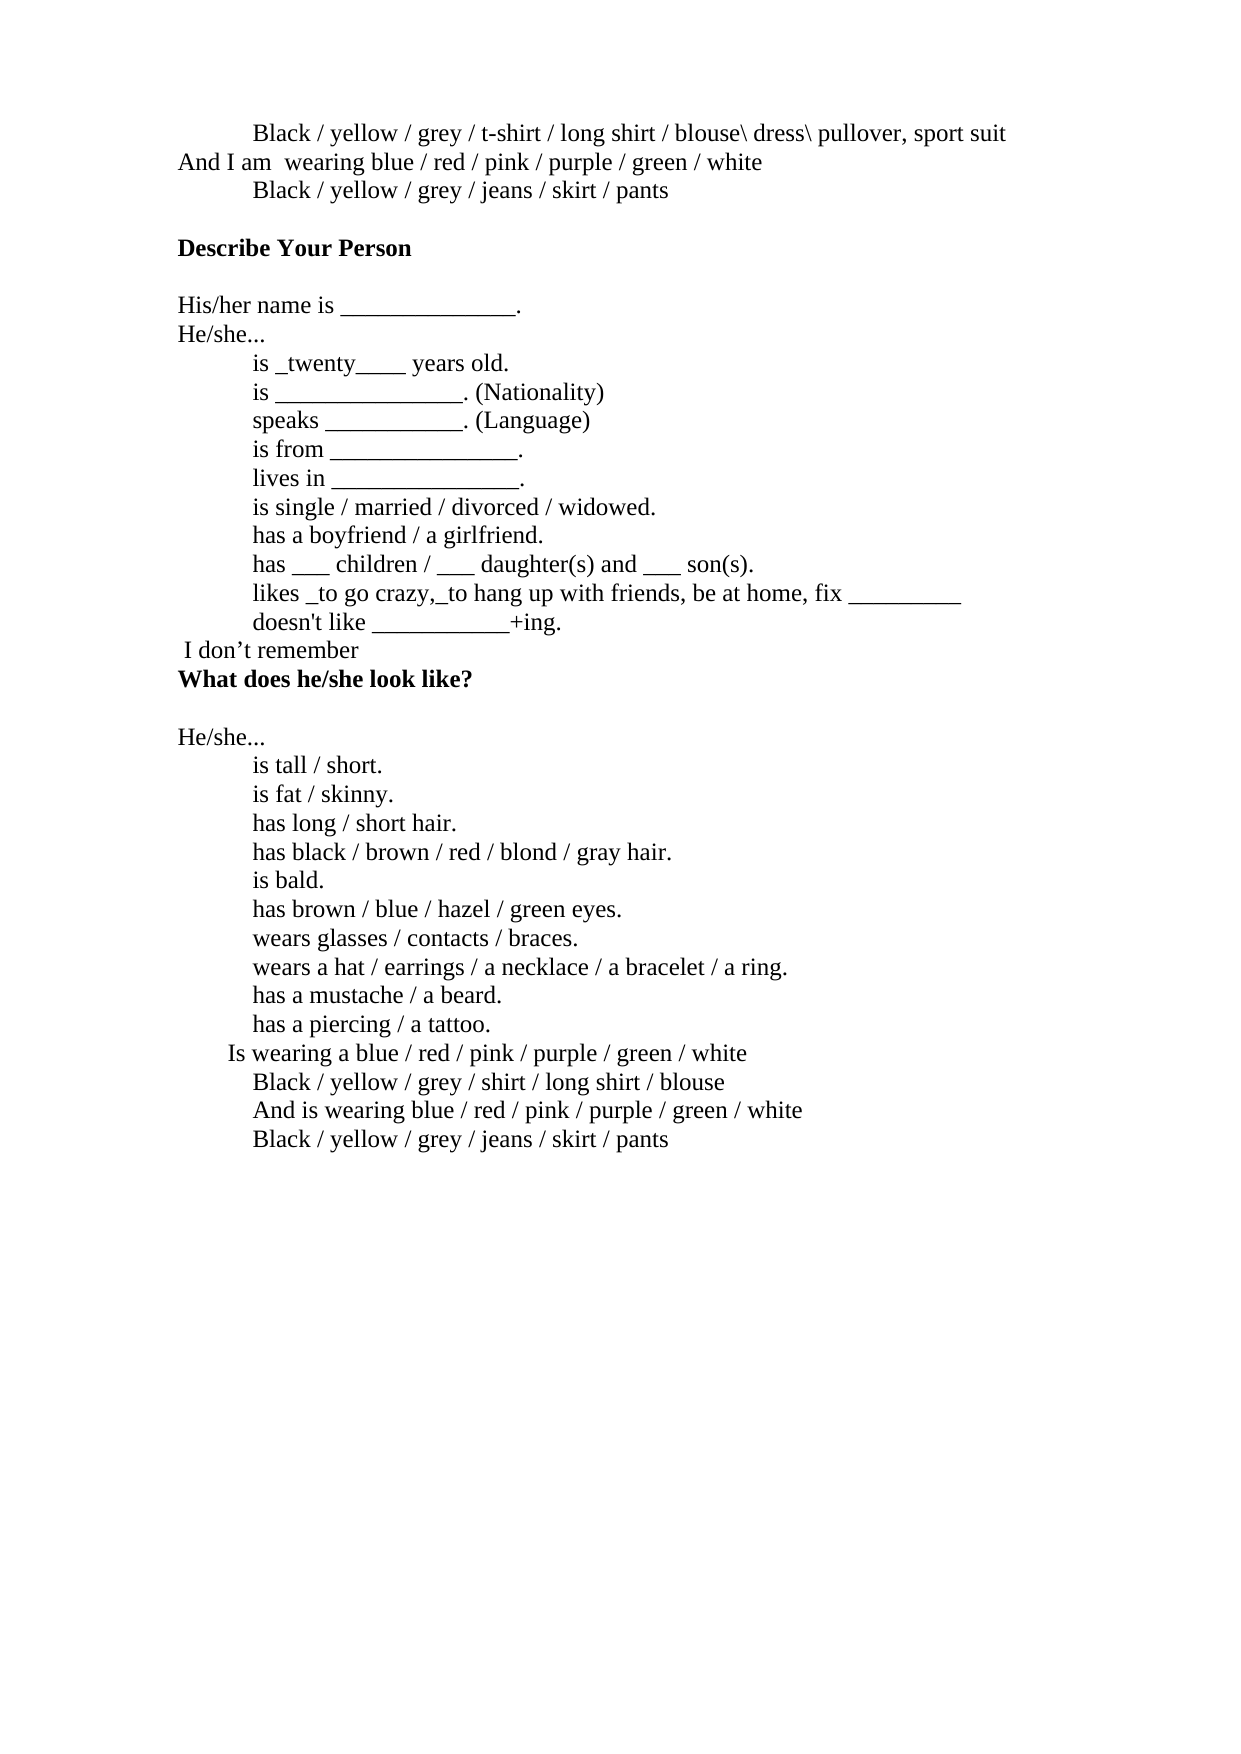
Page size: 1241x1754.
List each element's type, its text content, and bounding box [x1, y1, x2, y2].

text is _twenty____ years old. [177, 348, 1152, 377]
text wears a hat / earrings / a necklace / a bracelet / a ring. [177, 952, 1152, 981]
text doesn't like ___________+ing. [177, 607, 1152, 636]
text has a mustache / a beard. [177, 981, 1152, 1009]
text Black / yellow / grey / shirt / long shirt / blouse [177, 1067, 1152, 1096]
text And I am wearing blue / red / pink / purple / green / white [177, 147, 1152, 176]
text likes _to go crazy,_to hang up with friends, be at home, fix _________ [252, 578, 1152, 607]
text Black / yellow / grey / jeans / skirt / pants [177, 176, 1152, 204]
text is _______________. (Nationality) [177, 377, 1152, 406]
text has long / short hair. [177, 808, 1152, 837]
text is bald. [177, 866, 1152, 894]
text has black / brown / red / blond / gray hair. [177, 837, 1152, 866]
text What does he/she look like? [177, 664, 1152, 693]
text I don’t remember [177, 636, 1152, 664]
text lives in _______________. [177, 463, 1152, 492]
text Is wearing a blue / red / pink / purple / green / white [177, 1038, 1152, 1067]
text is single / married / divorced / widowed. [177, 492, 1152, 521]
text Describe Your Person [177, 233, 1152, 262]
text has brown / blue / hazel / green eyes. [177, 894, 1152, 923]
text wears glasses / contacts / braces. [177, 923, 1152, 952]
text Black / yellow / grey / jeans / skirt / pants [177, 1124, 1152, 1153]
text is from _______________. [177, 434, 1152, 463]
text is tall / short. [177, 751, 1152, 779]
text His/her name is ______________. [177, 291, 1152, 319]
text He/she... [177, 319, 1152, 348]
text speaks ___________. (Language) [177, 406, 1152, 434]
text has ___ children / ___ daughter(s) and ___ son(s). [177, 549, 1152, 578]
text And is wearing blue / red / pink / purple / green / white [177, 1096, 1152, 1124]
text He/she... [177, 722, 1152, 751]
text is fat / skinny. [177, 779, 1152, 808]
text Black / yellow / grey / t-shirt / long shirt / blouse\ dress\ pullover, sport suit [177, 118, 1152, 147]
text has a boyfriend / a girlfriend. [177, 521, 1152, 549]
text has a piercing / a tattoo. [177, 1009, 1152, 1038]
